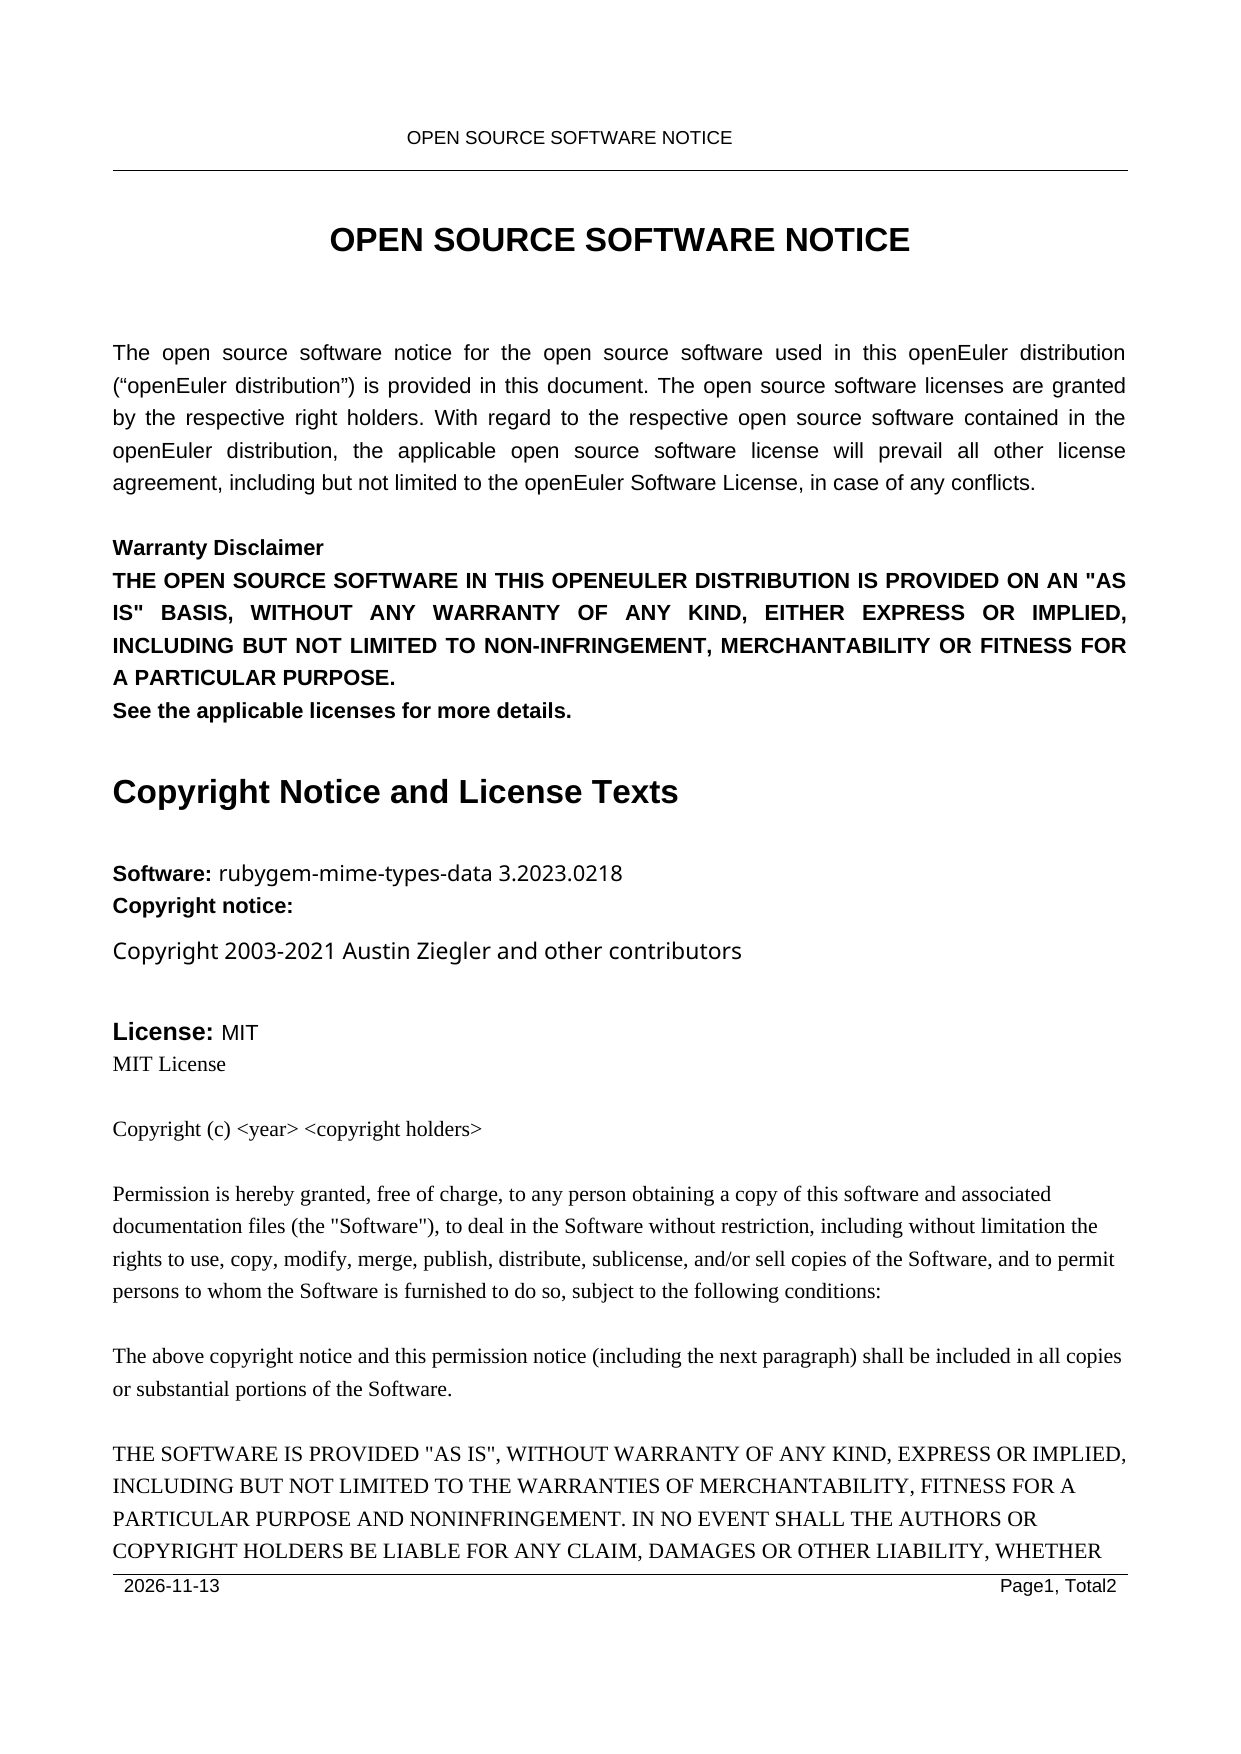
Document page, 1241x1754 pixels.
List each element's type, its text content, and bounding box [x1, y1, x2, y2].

text The open source software notice for the open source software used in this openEuler distribution (“openEuler distribution”) is provided in this document. The open source software licenses are granted by the respective right holders. With regard to the respective open source software contained in the openEuler distribution, the applicable open source software license will prevail all other license agreement, including but not limited to the openEuler Software License, in case of any conflicts. [112, 336, 1128, 499]
text OPEN SOURCE SOFTWARE NOTICE [112, 206, 1128, 271]
text Copyright 2003-2021 Austin Ziegler and other contributors [112, 934, 1128, 966]
text License: MIT [112, 1014, 1128, 1047]
text Copyright notice: [112, 889, 1128, 921]
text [112, 1047, 1128, 1567]
text Copyright Notice and License Texts [112, 759, 1128, 824]
title Software: rubygem-mime-types-data 3.2023.0218 [112, 856, 1128, 889]
text THE OPEN SOURCE SOFTWARE IN THIS OPENEULER DISTRIBUTION IS PROVIDED ON AN "AS IS" BASIS, WITHOUT ANY WARRANTY OF ANY KIND, EITHER EXPRESS OR IMPLIED, INCLUDING BUT NOT LIMITED TO NON-INFRINGEMENT, MERCHANTABILITY OR FITNESS FOR A PARTICULAR PURPOSE. See the applicable licenses for more details. [112, 564, 1128, 726]
text Warranty Disclaimer [112, 531, 1128, 564]
